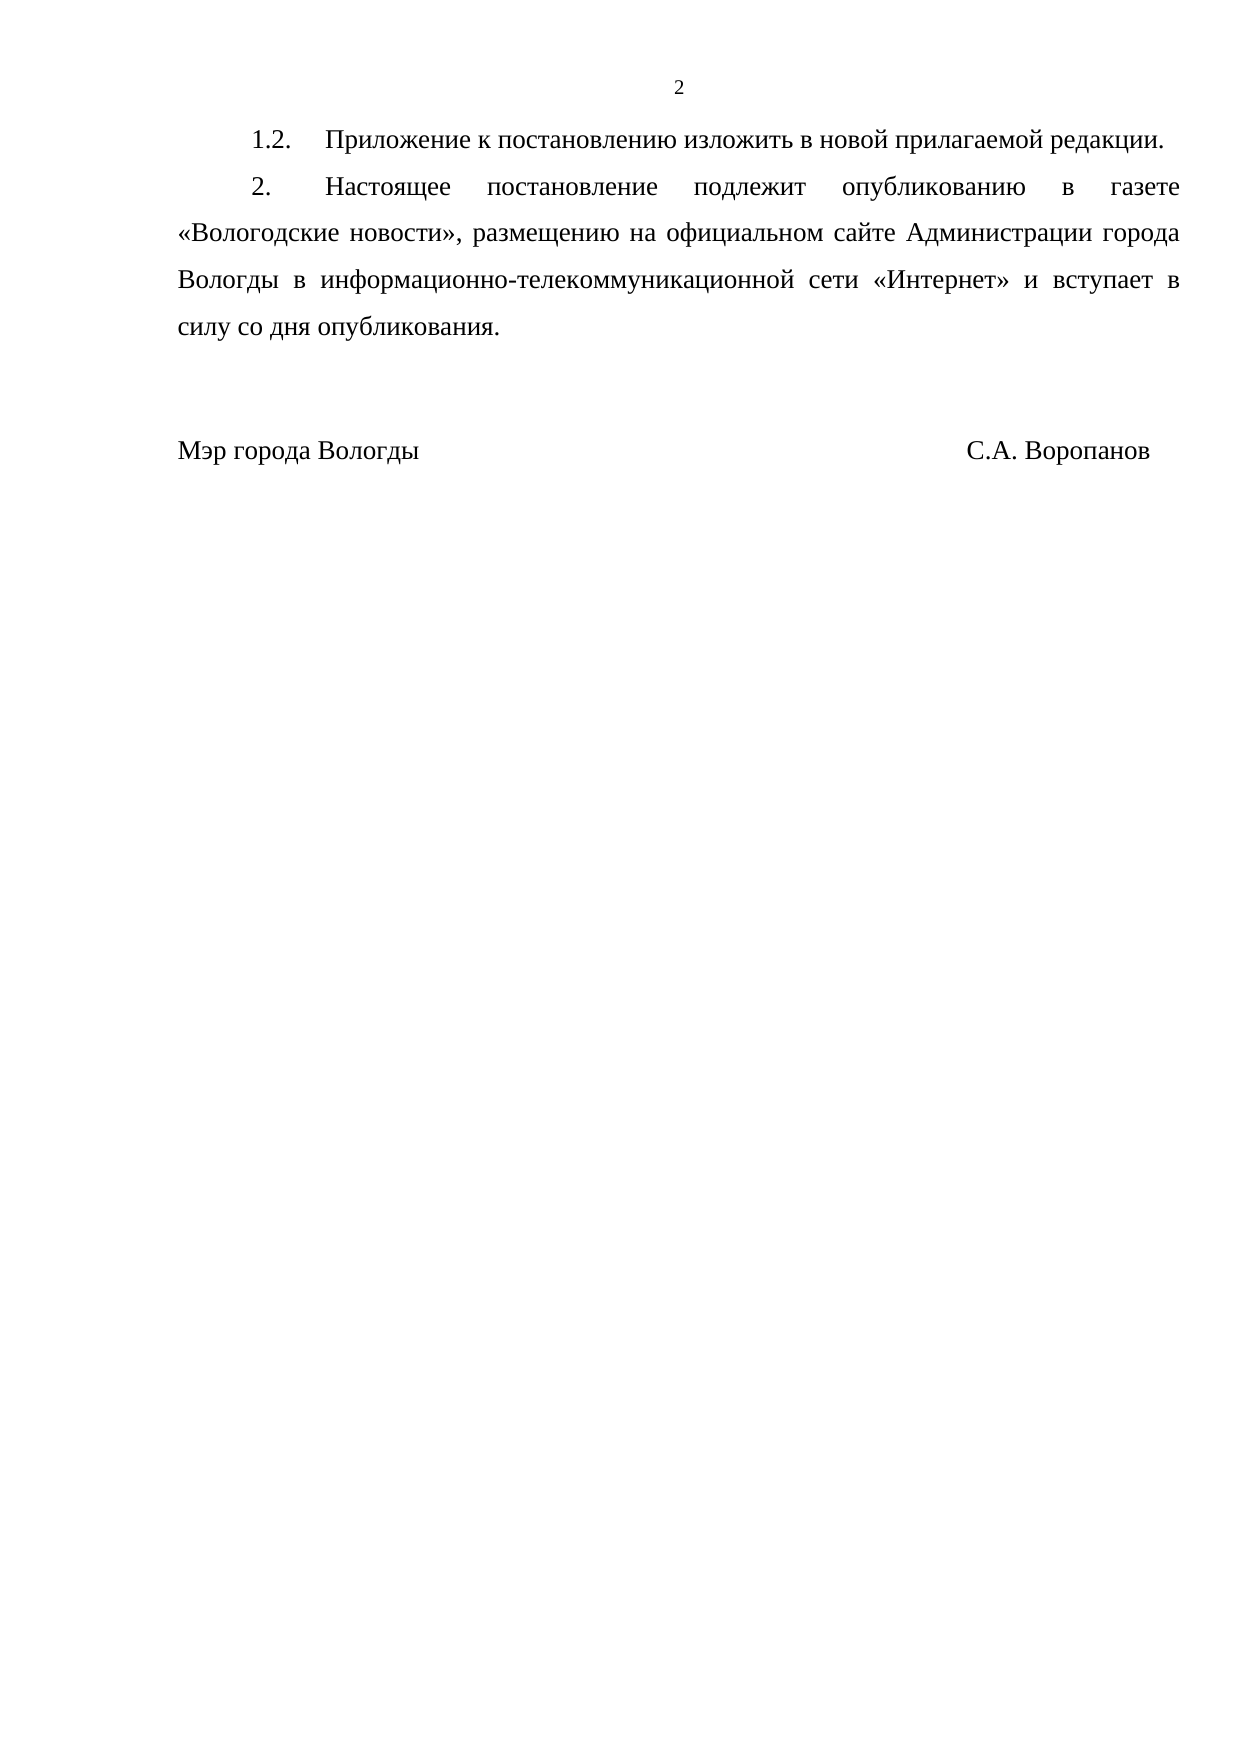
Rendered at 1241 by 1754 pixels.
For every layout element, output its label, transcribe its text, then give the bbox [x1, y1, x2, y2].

text 2. Настоящее постановление подлежит опубликованию в газете «Вологодские новости», размещению на официальном сайте Администрации города Вологды в информационно-телекоммуникационной сети «Интернет» и вступает в силу со дня опубликования. [177, 170, 1181, 341]
text 1.2. Приложение к постановлению изложить в новой прилагаемой редакции. [177, 123, 1181, 154]
text Мэр города Вологды С.А. Воропанов [177, 434, 1181, 465]
